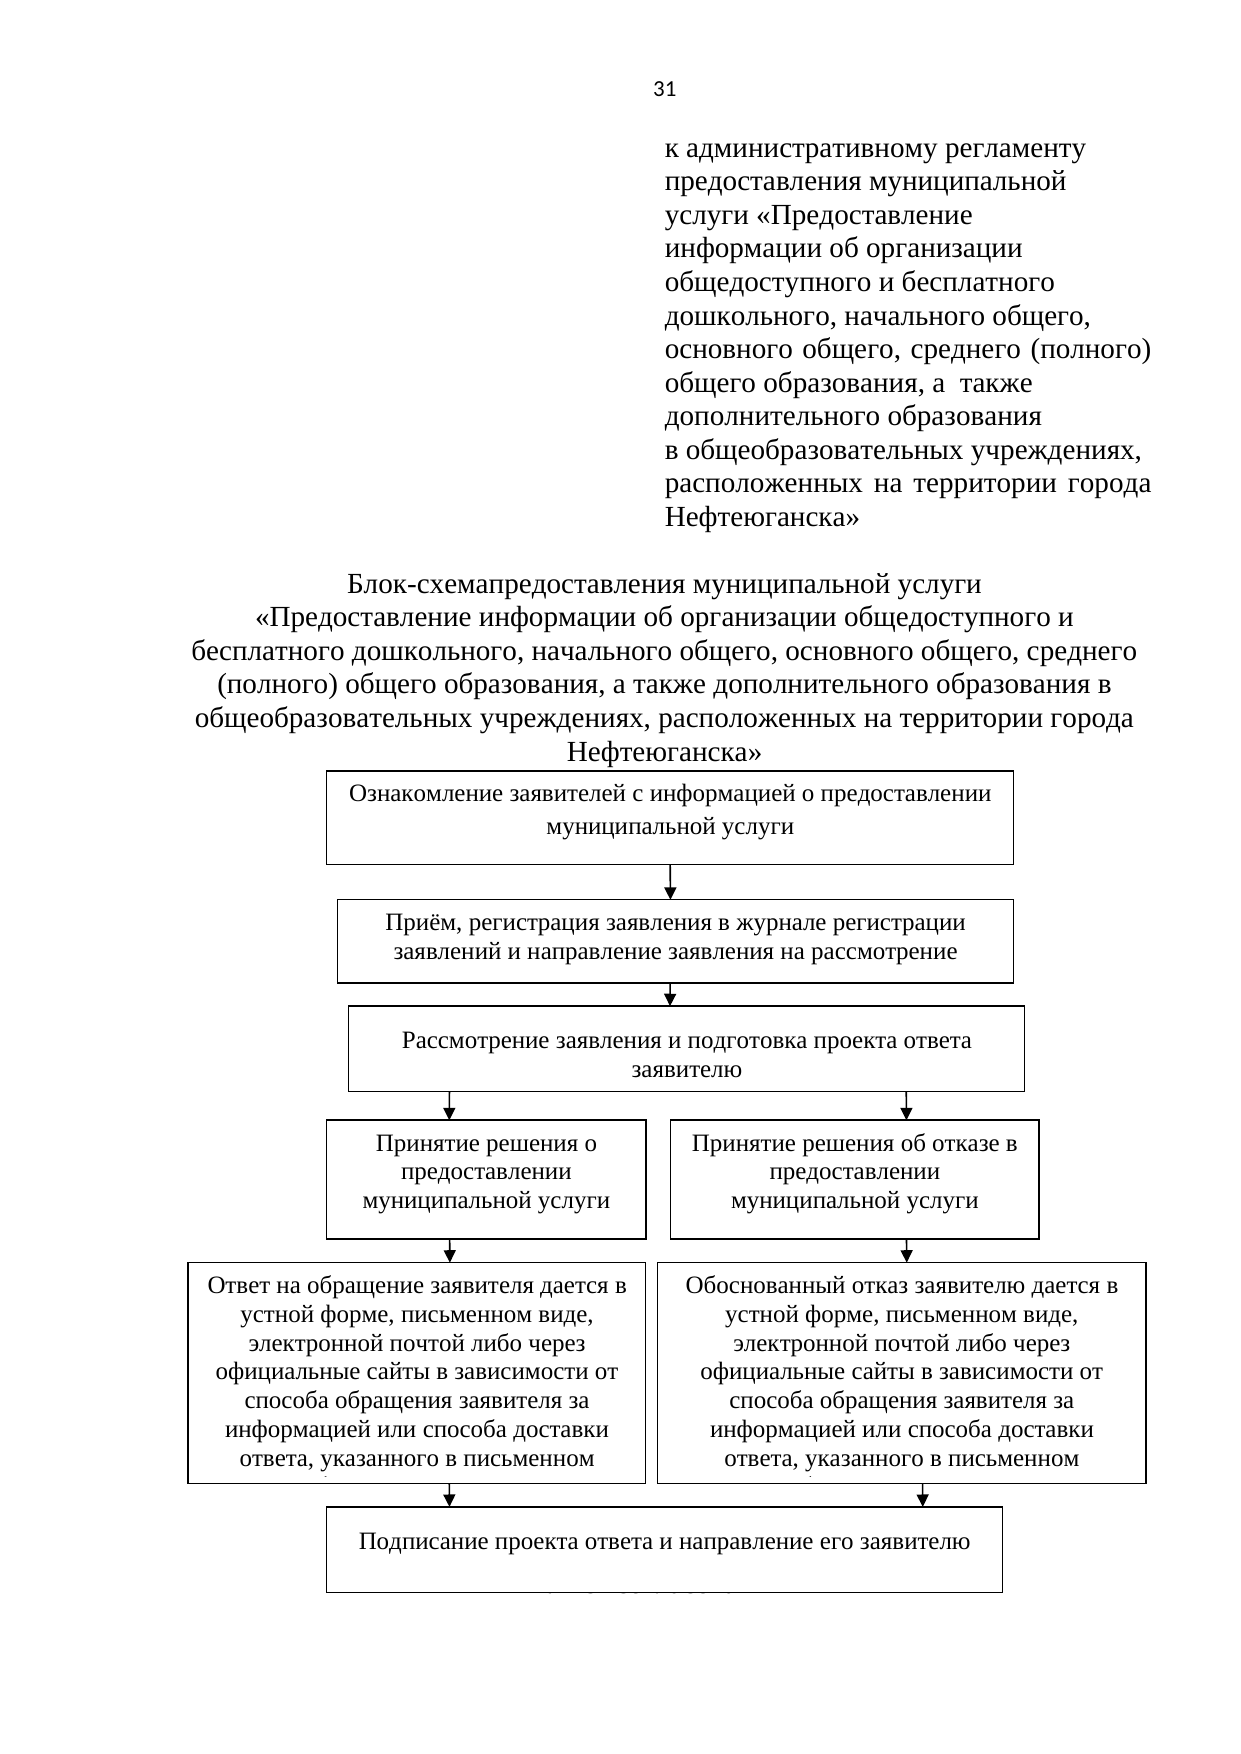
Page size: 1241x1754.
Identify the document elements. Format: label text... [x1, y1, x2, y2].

text предоставления муниципальной [664, 163, 1152, 197]
text к административному регламенту [664, 130, 1152, 163]
text в общеобразовательных учреждениях, [664, 432, 1152, 465]
text услуги «Предоставление [664, 197, 1152, 231]
text «Предоставление информации об организации общедоступного и бесплатного дошкольного, начального общего, основного общего, среднего (полного) общего образования, а также дополнительного образования в общеобразовательных учреждениях, расположенных на территории города Нефтеюганска» [177, 599, 1152, 767]
text основного общего, среднего (полного) общего образования, а также [664, 331, 1152, 398]
text дополнительного образования [664, 398, 1152, 432]
text Блок-схемапредоставления муниципальной услуги [177, 566, 1152, 599]
text информации об организации [664, 231, 1152, 264]
text общедоступного и бесплатного [664, 264, 1152, 298]
text Лист согласования [177, 1567, 1152, 1600]
text дошкольного, начального общего, [664, 298, 1152, 331]
text расположенных на территории города Нефтеюганска» [664, 465, 1152, 532]
